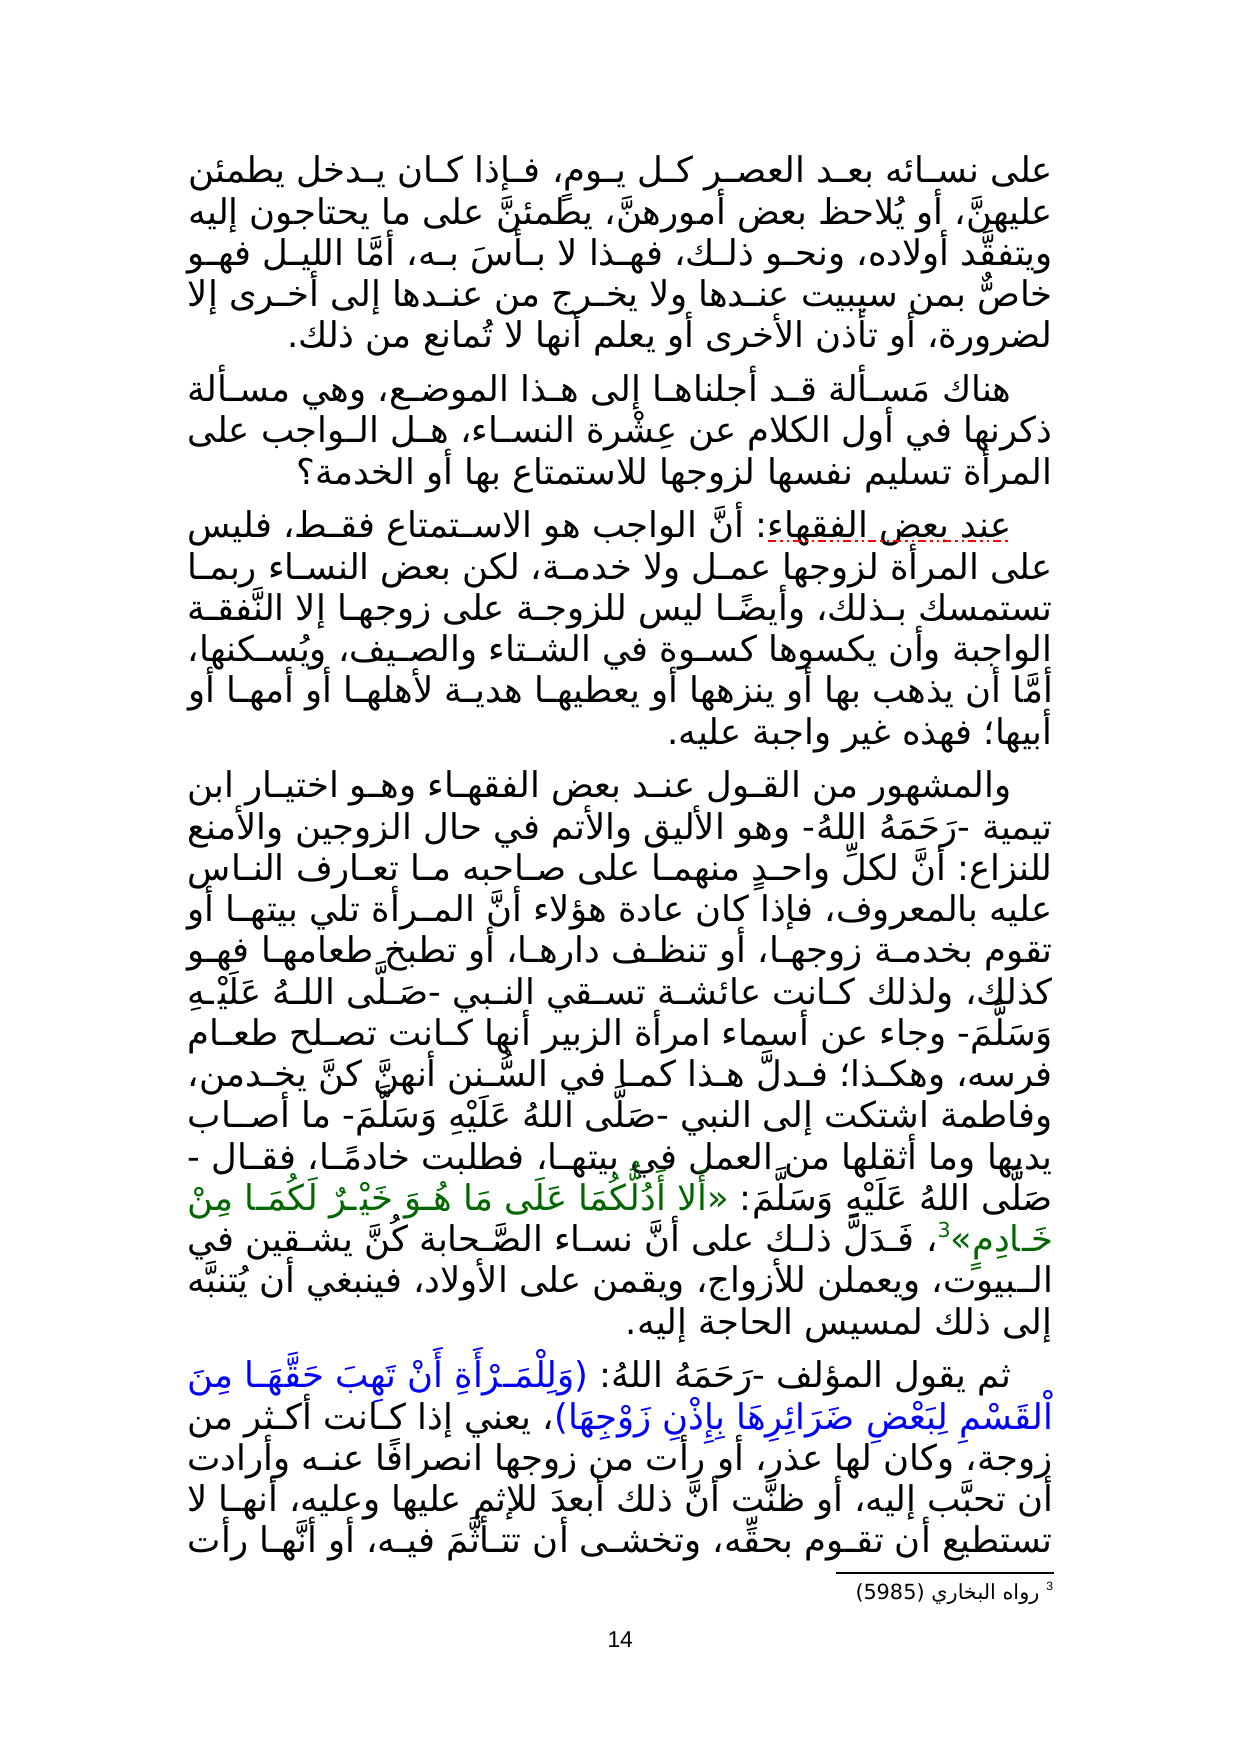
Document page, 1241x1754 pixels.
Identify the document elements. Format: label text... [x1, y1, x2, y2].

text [187, 1355, 1053, 1561]
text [187, 150, 1053, 356]
text هناك مَسألة قد أجلناها إلى هذا الموضع، وهي مسألة ذكرنها في أول الكلام عن عِشْرة النساء، هل الواجب على المرأة تسليم نفسها لزوجها للاستمتاع بها أو الخدمة؟ [187, 369, 1053, 492]
text والمشهور من القول عند بعض الفقهاء وهو اختيار ابن تيمية -رَحَمَهُ اللهُ- وهو الأليق والأتم في حال الزوجين والأمنع للنزاع: أنَّ لكلِّ واحدٍ منهما على صاحبه ما تعارف الناس عليه بالمعروف، فإذا كان عادة هؤلاء أنَّ المرأة تلي بيتها أو تقوم بخدمة زوجها، أو تنظف دارها، أو تطبخ طعامها فهو كذلك، ولذلك كانت عائشة تسقي النبي -صَلَّى اللهُ عَلَيْهِ وَسَلَّمَ- وجاء عن أسماء امرأة الزبير أنها كانت تصلح طعام فرسه، وهكذا؛ فدلَّ هذا كما في السُّنن أنهنَّ كنَّ يخدمن، وفاطمة اشتكت إلى النبي -صَلَّى اللهُ عَلَيْهِ وَسَلَّمَ- ما أصاب يديها وما أثقلها من العمل في بيتها، فطلبت خادمًا، فقال -صَلَّى اللهُ عَلَيْهِ وَسَلَّمَ: «أَلا أَدُلُّكُمَا عَلَى مَا هُوَ خَيْرٌ لَكُمَا مِنْ خَادِمٍ»، فَدَلَّ ذلك على أنَّ نساء الصَّحابة كُنَّ يشقين في البيوت، ويعملن للأزواج، ويقمن على الأولاد، فينبغي أن يُتنبَّه إلى ذلك لمسيس الحاجة إليه. [187, 765, 1053, 1342]
text عند بعض الفقهاء: أنَّ الواجب هو الاستمتاع فقط، فليس على المرأة لزوجها عمل ولا خدمة، لكن بعض النساء ربما تستمسك بذلك، وأيضًا ليس للزوجة على زوجها إلا النَّفقة الواجبة وأن يكسوها كسوة في الشتاء والصيف، ويُسكنها، أمَّا أن يذهب بها أو ينزهها أو يعطيها هدية لأهلها أو أمها أو أبيها؛ فهذه غير واجبة عليه. [187, 505, 1053, 752]
